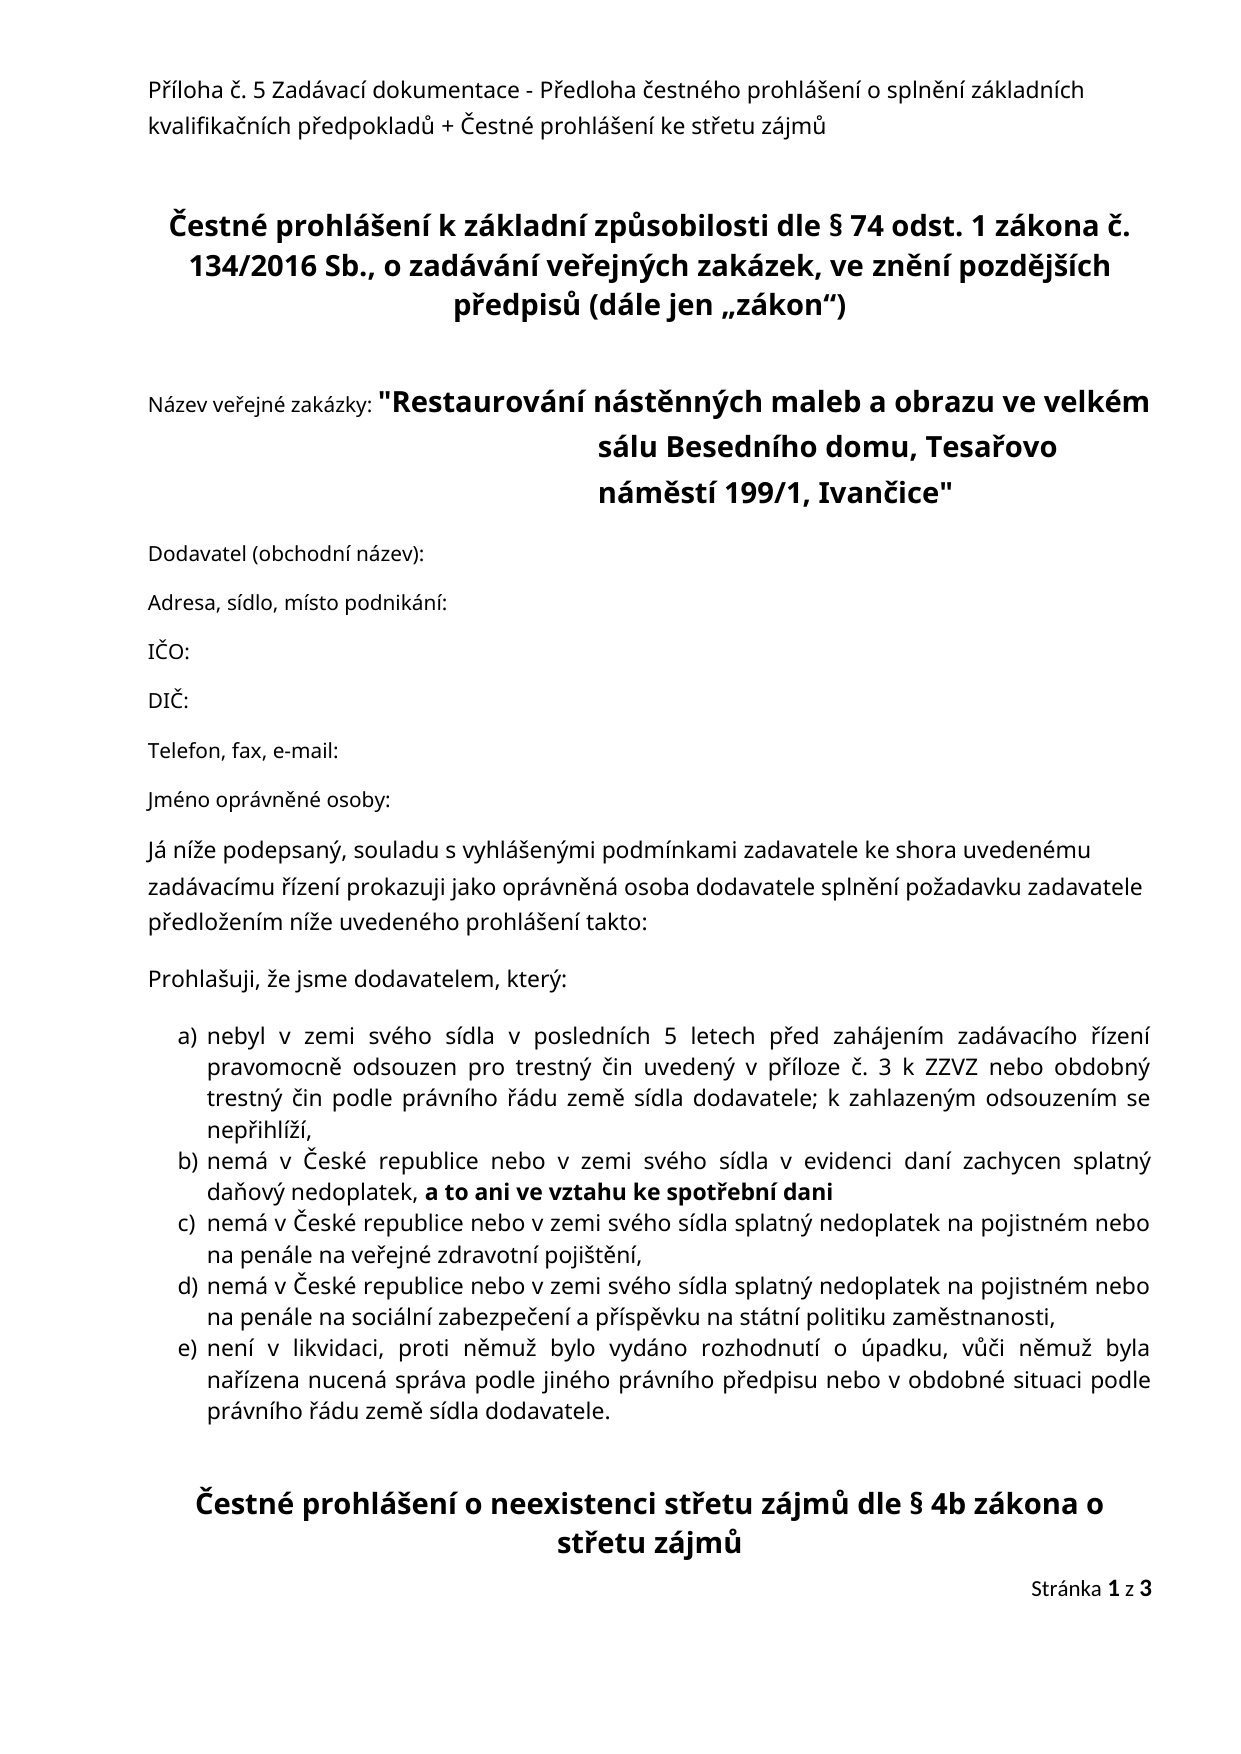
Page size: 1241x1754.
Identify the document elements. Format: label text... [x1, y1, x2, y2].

list nemá v České republice nebo v zemi svého sídla splatný nedoplatek na pojistném nebo na penále na sociální zabezpečení a příspěvku na státní politiku zaměstnanosti, [177, 1270, 1152, 1332]
list není v likvidaci, proti němuž bylo vydáno rozhodnutí o úpadku, vůči němuž byla nařízena nucená správa podle jiného právního předpisu nebo v obdobné situaci podle právního řádu země sídla dodavatele. [177, 1332, 1152, 1426]
text DIČ: [148, 687, 1152, 715]
list nemá v České republice nebo v zemi svého sídla splatný nedoplatek na pojistném nebo na penále na veřejné zdravotní pojištění, [177, 1207, 1152, 1270]
text Já níže podepsaný, souladu s vyhlášenými podmínkami zadavatele ke shora uvedenému zadávacímu řízení prokazuji jako oprávněná osoba dodavatele splnění požadavku zadavatele předložením níže uvedeného prohlášení takto: [148, 834, 1152, 938]
text Čestné prohlášení k základní způsobilosti dle § 74 odst. 1 zákona č. 134/2016 Sb., o zadávání veřejných zakázek, ve znění pozdějších předpisů (dále jen „zákon“) [148, 205, 1152, 324]
list nemá v České republice nebo v zemi svého sídla v evidenci daní zachycen splatný daňový nedoplatek, a to ani ve vztahu ke spotřební dani [177, 1145, 1152, 1207]
text Čestné prohlášení o neexistenci střetu zájmů dle § 4b zákona o střetu zájmů [148, 1483, 1152, 1562]
text IČO: [148, 637, 1152, 666]
text Telefon, fax, e-mail: [148, 736, 1152, 764]
list nebyl v zemi svého sídla v posledních 5 letech před zahájením zadávacího řízení pravomocně odsouzen pro trestný čin uvedený v příloze č. 3 k ZZVZ nebo obdobný trestný čin podle právního řádu země sídla dodavatele; k zahlazeným odsouzením se nepřihlíží, [177, 1020, 1152, 1145]
text Název veřejné zakázky: "Restaurování nástěnných maleb a obrazu ve velkém sálu Besedního domu, Tesařovo náměstí 199/1, Ivančice" [148, 381, 1152, 512]
text Jméno oprávněné osoby: [148, 785, 1152, 814]
text Dodavatel (obchodní název): [148, 539, 1152, 567]
text Prohlašuji, že jsme dodavatelem, který: [148, 963, 1152, 994]
text Adresa, sídlo, místo podnikání: [148, 588, 1152, 617]
